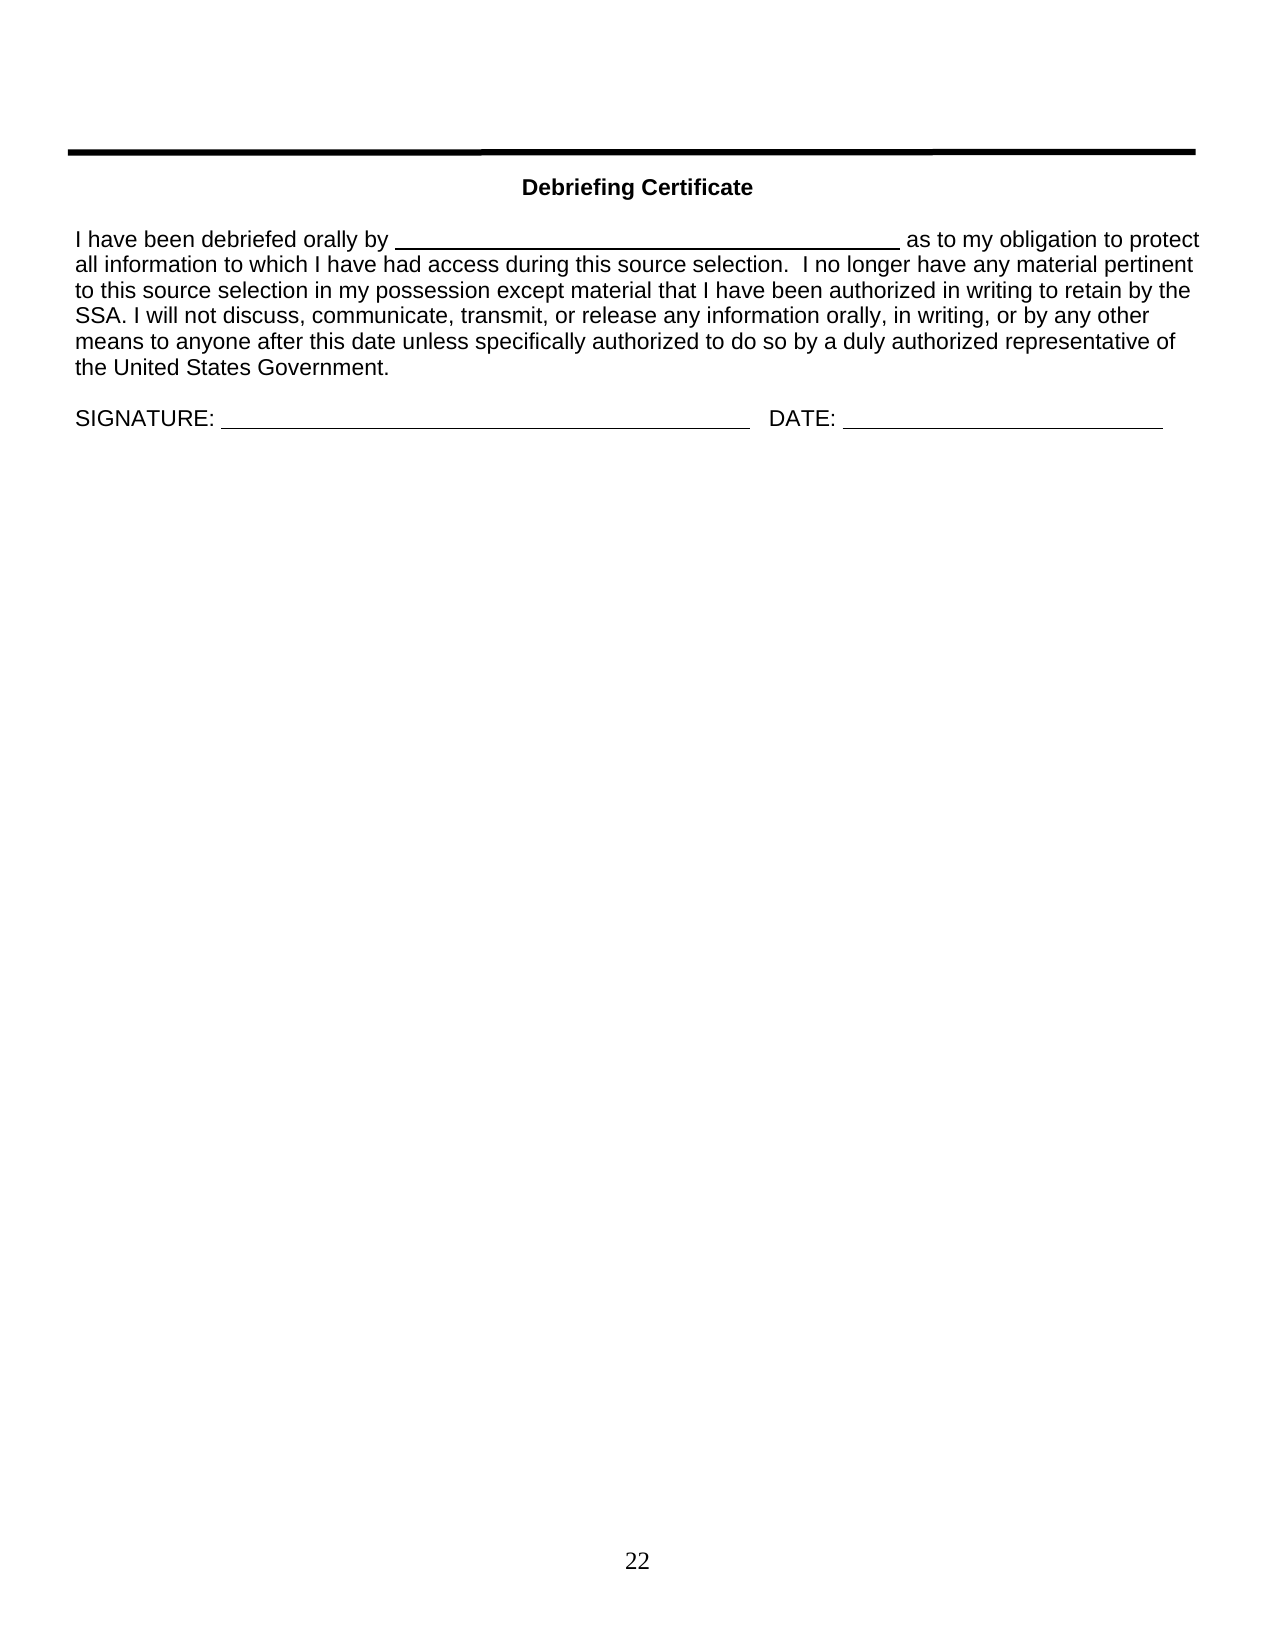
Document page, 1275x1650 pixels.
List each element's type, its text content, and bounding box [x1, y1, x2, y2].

text I have been debriefed orally by as to my obligation to protect all information to which I have had access during this source selection. I no longer have any material pertinent to this source selection in my possession except material that I have been authorized in writing to retain by the SSA. I will not discuss, communicate, transmit, or release any information orally, in writing, or by any other means to anyone after this date unless specifically authorized to do so by a duly authorized representative of the United States Government. [75, 226, 1200, 380]
text SIGNATURE: DATE: [75, 406, 1200, 431]
text Debriefing Certificate [75, 175, 1200, 201]
